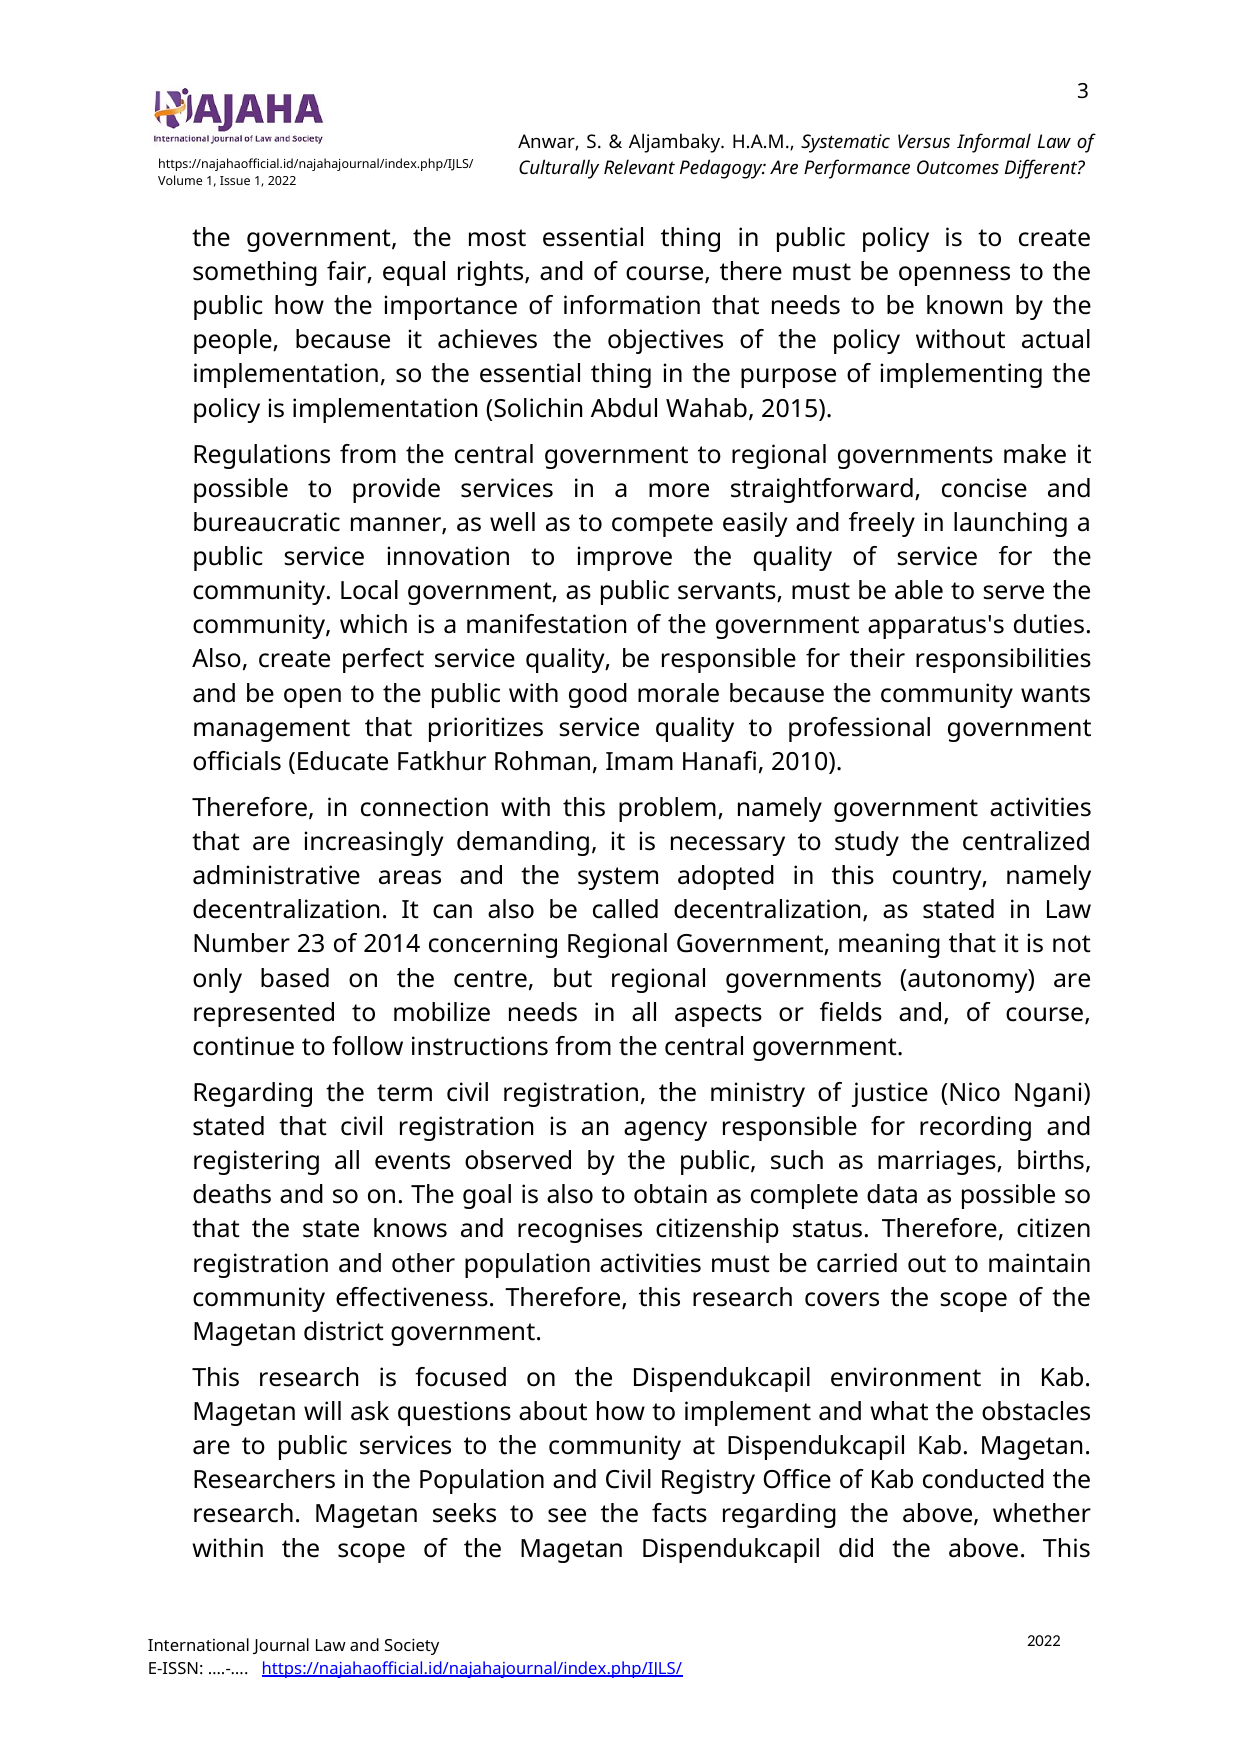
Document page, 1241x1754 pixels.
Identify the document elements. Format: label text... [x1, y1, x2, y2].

text Regarding the term civil registration, the ministry of justice (Nico Ngani) stated that civil registration is an agency responsible for recording and registering all events observed by the public, such as marriages, births, deaths and so on. The goal is also to obtain as complete data as possible so that the state knows and recognises citizenship status. Therefore, citizen registration and other population activities must be carried out to maintain community effectiveness. Therefore, this research covers the scope of the Magetan district government. [192, 1075, 1092, 1347]
text Regulations from the central government to regional governments make it possible to provide services in a more straightforward, concise and bureaucratic manner, as well as to compete easily and freely in launching a public service innovation to improve the quality of service for the community. Local government, as public servants, must be able to serve the community, which is a manifestation of the government apparatus's duties. Also, create perfect service quality, be responsible for their responsibilities and be open to the public with good morale because the community wants management that prioritizes service quality to professional government officials (Educate Fatkhur Rohman, Imam Hanafi, 2010). [192, 437, 1092, 777]
text Therefore, in connection with this problem, namely government activities that are increasingly demanding, it is necessary to study the centralized administrative areas and the system adopted in this country, namely decentralization. It can also be called decentralization, as stated in Law Number 23 of 2014 concerning Regional Government, meaning that it is not only based on the centre, but regional governments (autonomy) are represented to mobilize needs in all aspects or fields and, of course, continue to follow instructions from the central government. [192, 790, 1092, 1062]
picture [147, 75, 328, 158]
